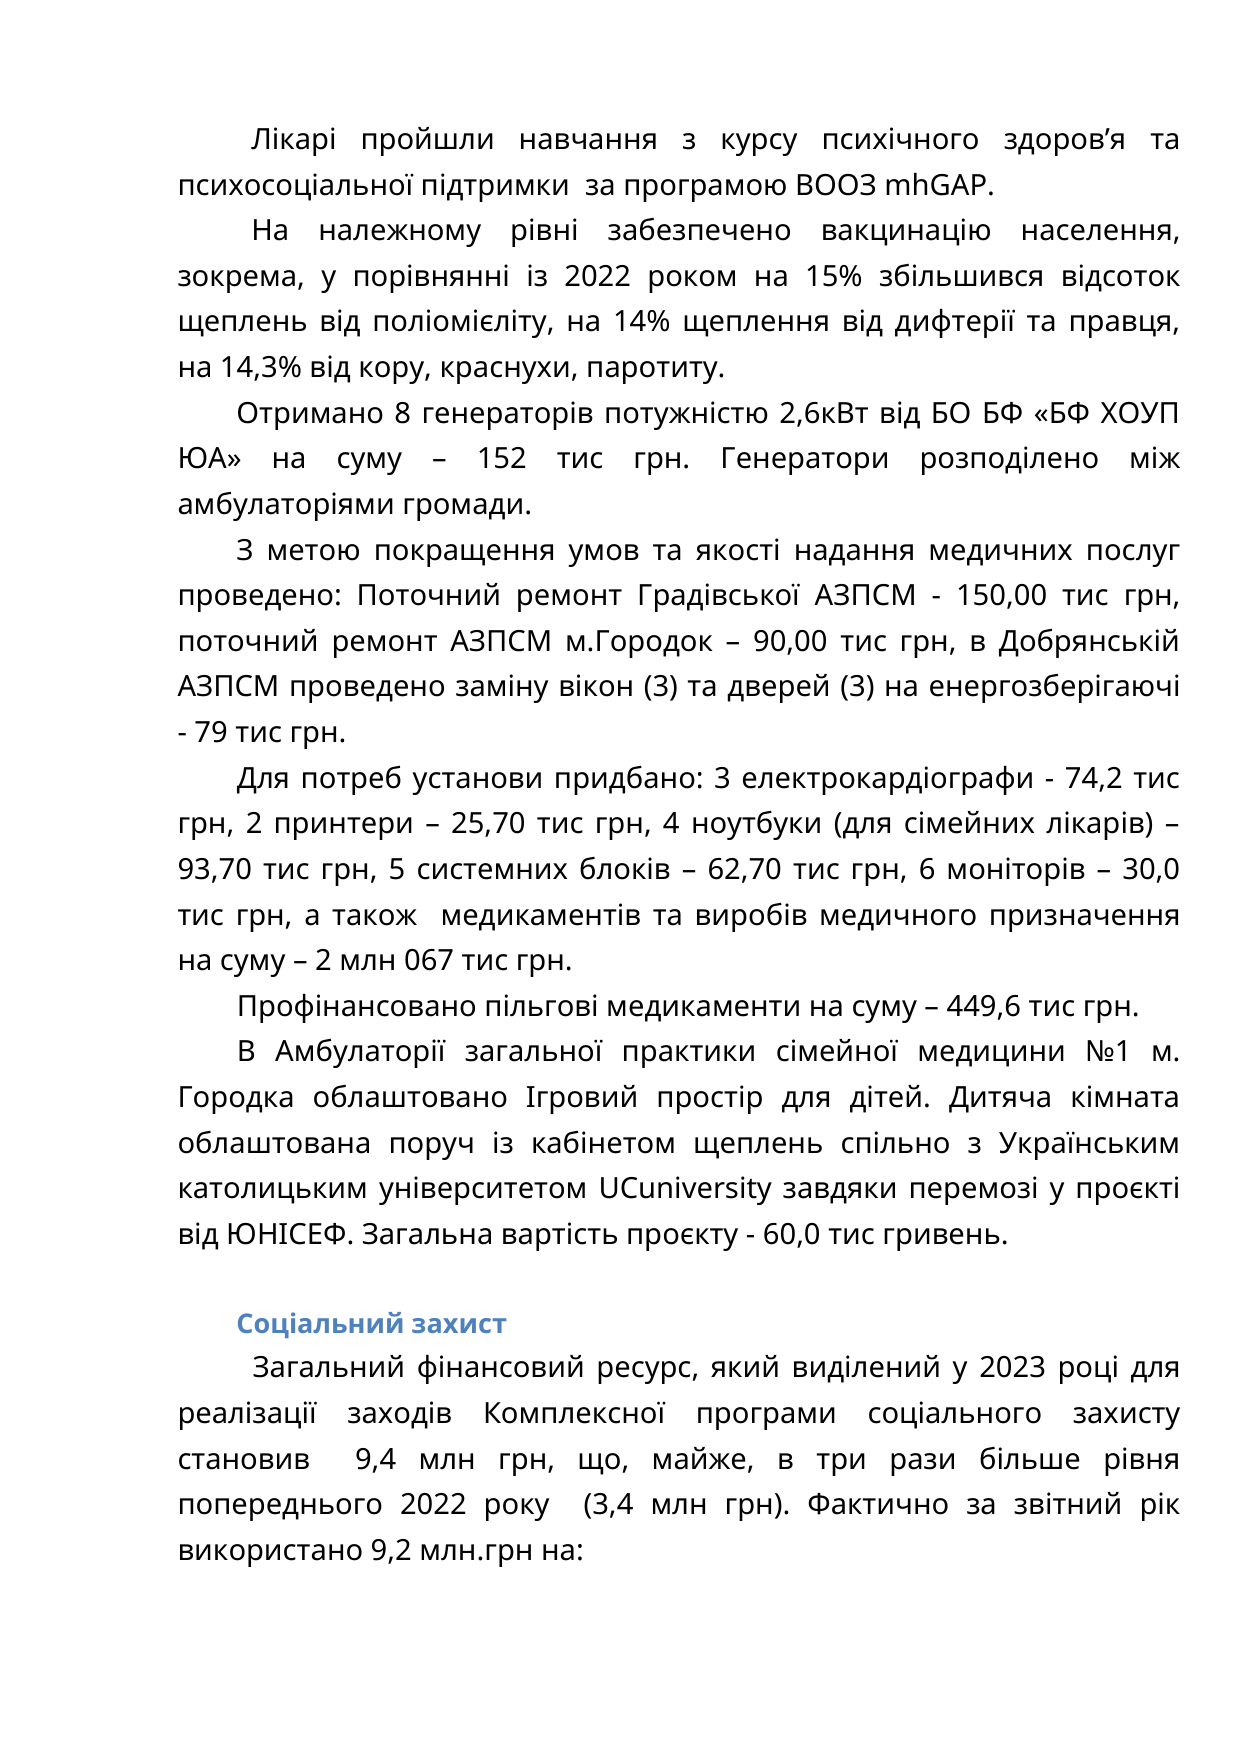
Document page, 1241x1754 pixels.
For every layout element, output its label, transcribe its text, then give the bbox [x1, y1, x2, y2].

text Профінансовано пільгові медикаменти на суму – 449,6 тис грн. [177, 985, 1181, 1025]
text В Амбулаторії загальної практики сімейної медицини №1 м. Городка облаштовано Ігровий простір для дітей. Дитяча кімната облаштована поруч із кабінетом щеплень спільно з Українським католицьким університетом UCuniversity завдяки перемозі у проєкті від ЮНІСЕФ. Загальна вартість проєкту - 60,0 тис гривень. [177, 1031, 1181, 1253]
text Загальний фінансовий ресурс, який виділений у 2023 році для реалізації заходів Комплексної програми соціального захисту становив 9,4 млн грн, що, майже, в три рази більше рівня попереднього 2022 року (3,4 млн грн). Фактично за звітний рік використано 9,2 млн.грн на: [177, 1347, 1181, 1569]
text Для потреб установи придбано: 3 електрокардіографи - 74,2 тис грн, 2 принтери – 25,70 тис грн, 4 ноутбуки (для сімейних лікарів) – 93,70 тис грн, 5 системних блоків – 62,70 тис грн, 6 моніторів – 30,0 тис грн, а також медикаментів та виробів медичного призначення на суму – 2 млн 067 тис грн. [177, 757, 1181, 979]
text Отримано 8 генераторів потужністю 2,6кВт від БО БФ «БФ ХОУП ЮА» на суму – 152 тис грн. Генератори розподілено між амбулаторіями громади. [177, 392, 1181, 523]
text Соціальний захист [177, 1304, 1181, 1341]
text З метою покращення умов та якості надання медичних послуг проведено: Поточний ремонт Градівської АЗПСМ - 150,00 тис грн, поточний ремонт АЗПСМ м.Городок – 90,00 тис грн, в Добрянській АЗПСМ проведено заміну вікон (3) та дверей (3) на енергозберігаючі - 79 тис грн. [177, 529, 1181, 751]
text На належному рівні забезпечено вакцинацію населення, зокрема, у порівнянні із 2022 роком на 15% збільшився відсоток щеплень від поліомієліту, на 14% щеплення від дифтерії та правця, на 14,3% від кору, краснухи, паротиту. [177, 209, 1181, 386]
text Лікарі пройшли навчання з курсу психічного здоров’я та психосоціальної підтримки за програмою ВООЗ mhGAP. [177, 118, 1181, 203]
